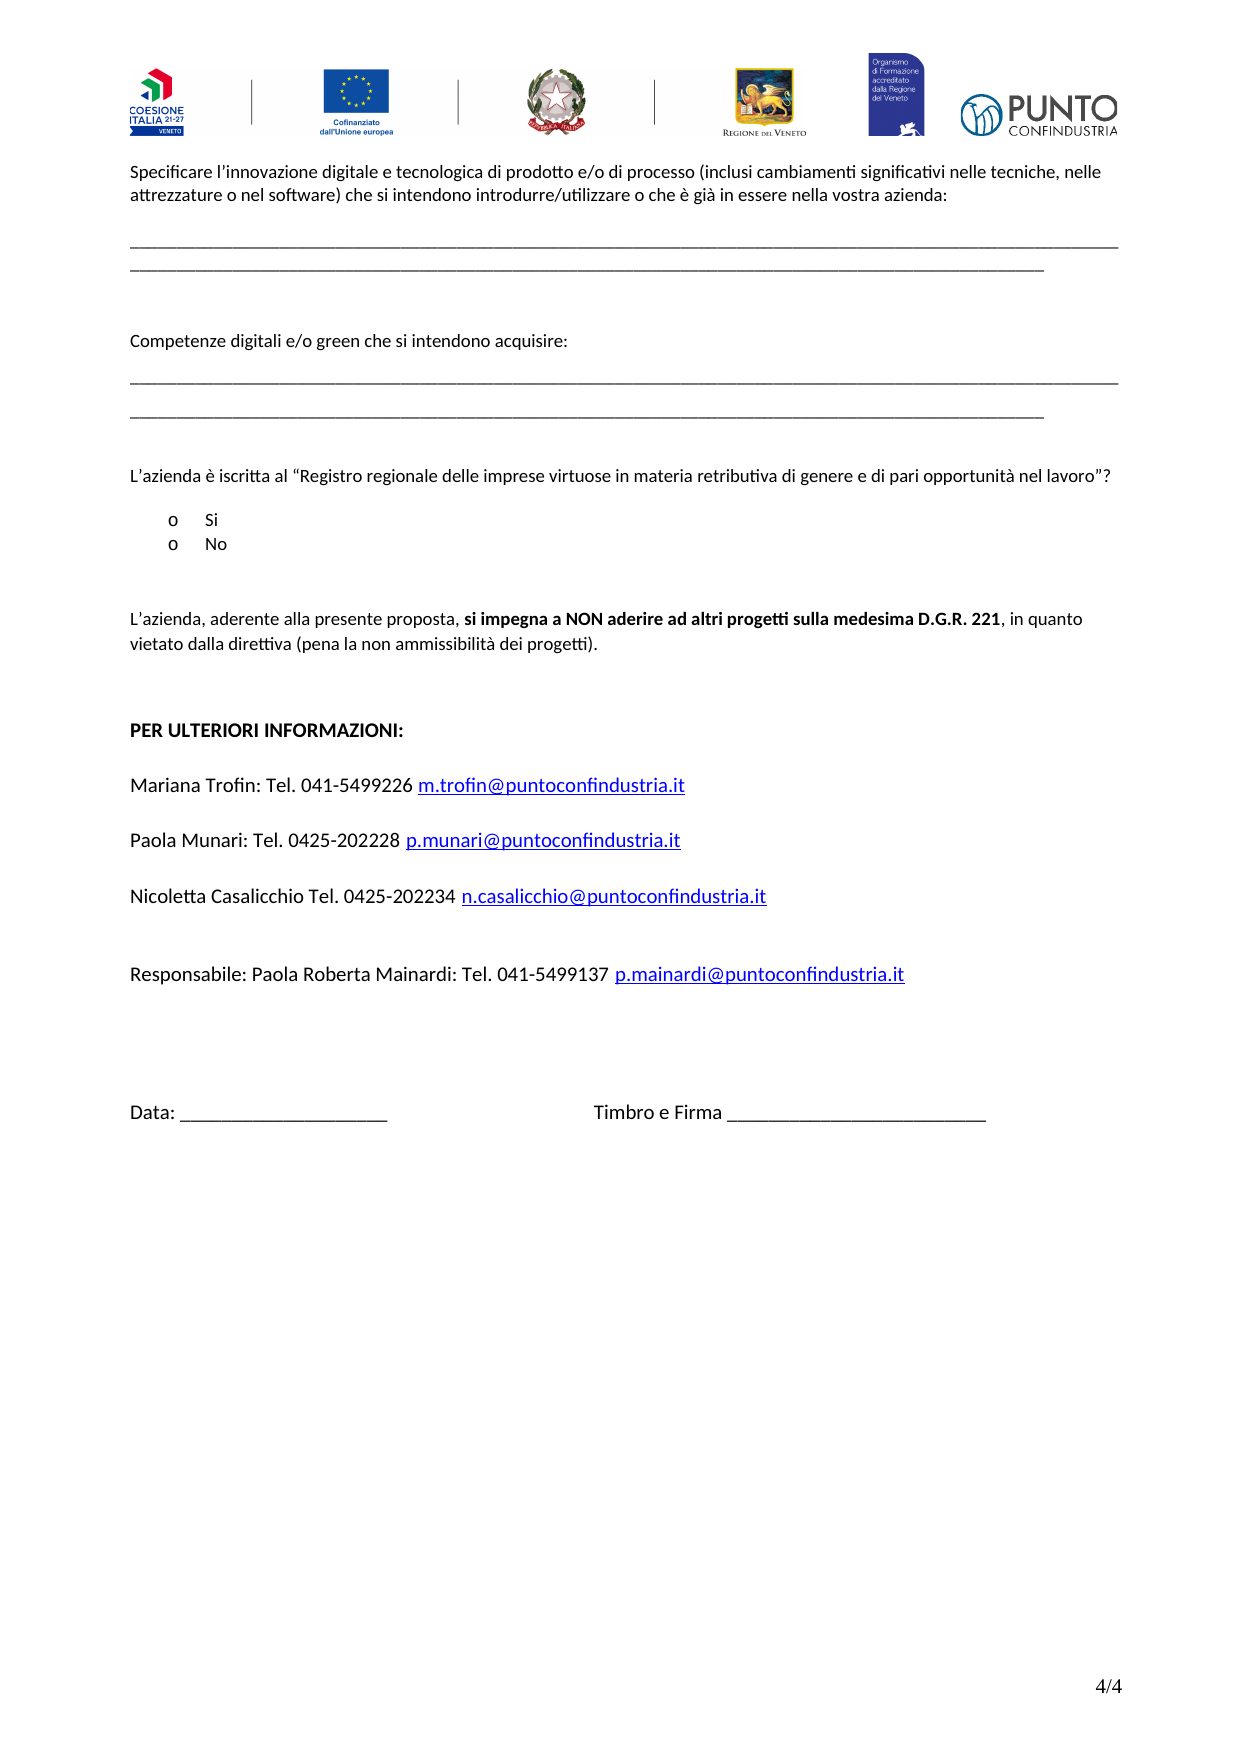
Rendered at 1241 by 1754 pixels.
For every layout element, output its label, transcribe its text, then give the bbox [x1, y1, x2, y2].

text L’azienda, aderente alla presente proposta, si impegna a NON aderire ad altri progetti sulla medesima D.G.R. 221, in quanto vietato dalla direttiva (pena la non ammissibilità dei progetti). [130, 607, 1122, 655]
text ____________________________________________________________________________________________________________________________________________________________________________________________________________ [130, 206, 1122, 274]
text Mariana Trofin: Tel. 041-5499226 m.trofin@puntoconfindustria.it [130, 772, 1122, 798]
picture [129, 68, 806, 136]
text PER ULTERIORI INFORMAZIONI: [130, 717, 1122, 743]
list No [167, 532, 1122, 556]
list Si [167, 508, 1122, 532]
text Responsabile: Paola Roberta Mainardi: Tel. 041-5499137 p.mainardi@puntoconfindustria.it [130, 961, 1093, 986]
text Data: ____________________ Timbro e Firma _________________________ [130, 1099, 1122, 1125]
text L’azienda è iscritta al “Registro regionale delle imprese virtuose in materia retributiva di genere e di pari opportunità nel lavoro”? [130, 464, 1122, 487]
picture [960, 94, 1118, 136]
text Paola Munari: Tel. 0425-202228 p.munari@puntoconfindustria.it [130, 827, 1122, 852]
text Nicoletta Casalicchio Tel. 0425-202234 n.casalicchio@puntoconfindustria.it [130, 883, 1122, 909]
picture [868, 53, 925, 136]
text Competenze digitali e/o green che si intendono acquisire: ____________________________________________________________________________________________________________________________________________________________________________________________________________ [130, 330, 1122, 421]
text Specificare l’innovazione digitale e tecnologica di prodotto e/o di processo (inclusi cambiamenti significativi nelle tecniche, nelle attrezzature o nel software) che si intendono introdurre/utilizzare o che è già in essere nella vostra azienda: [130, 160, 1122, 206]
